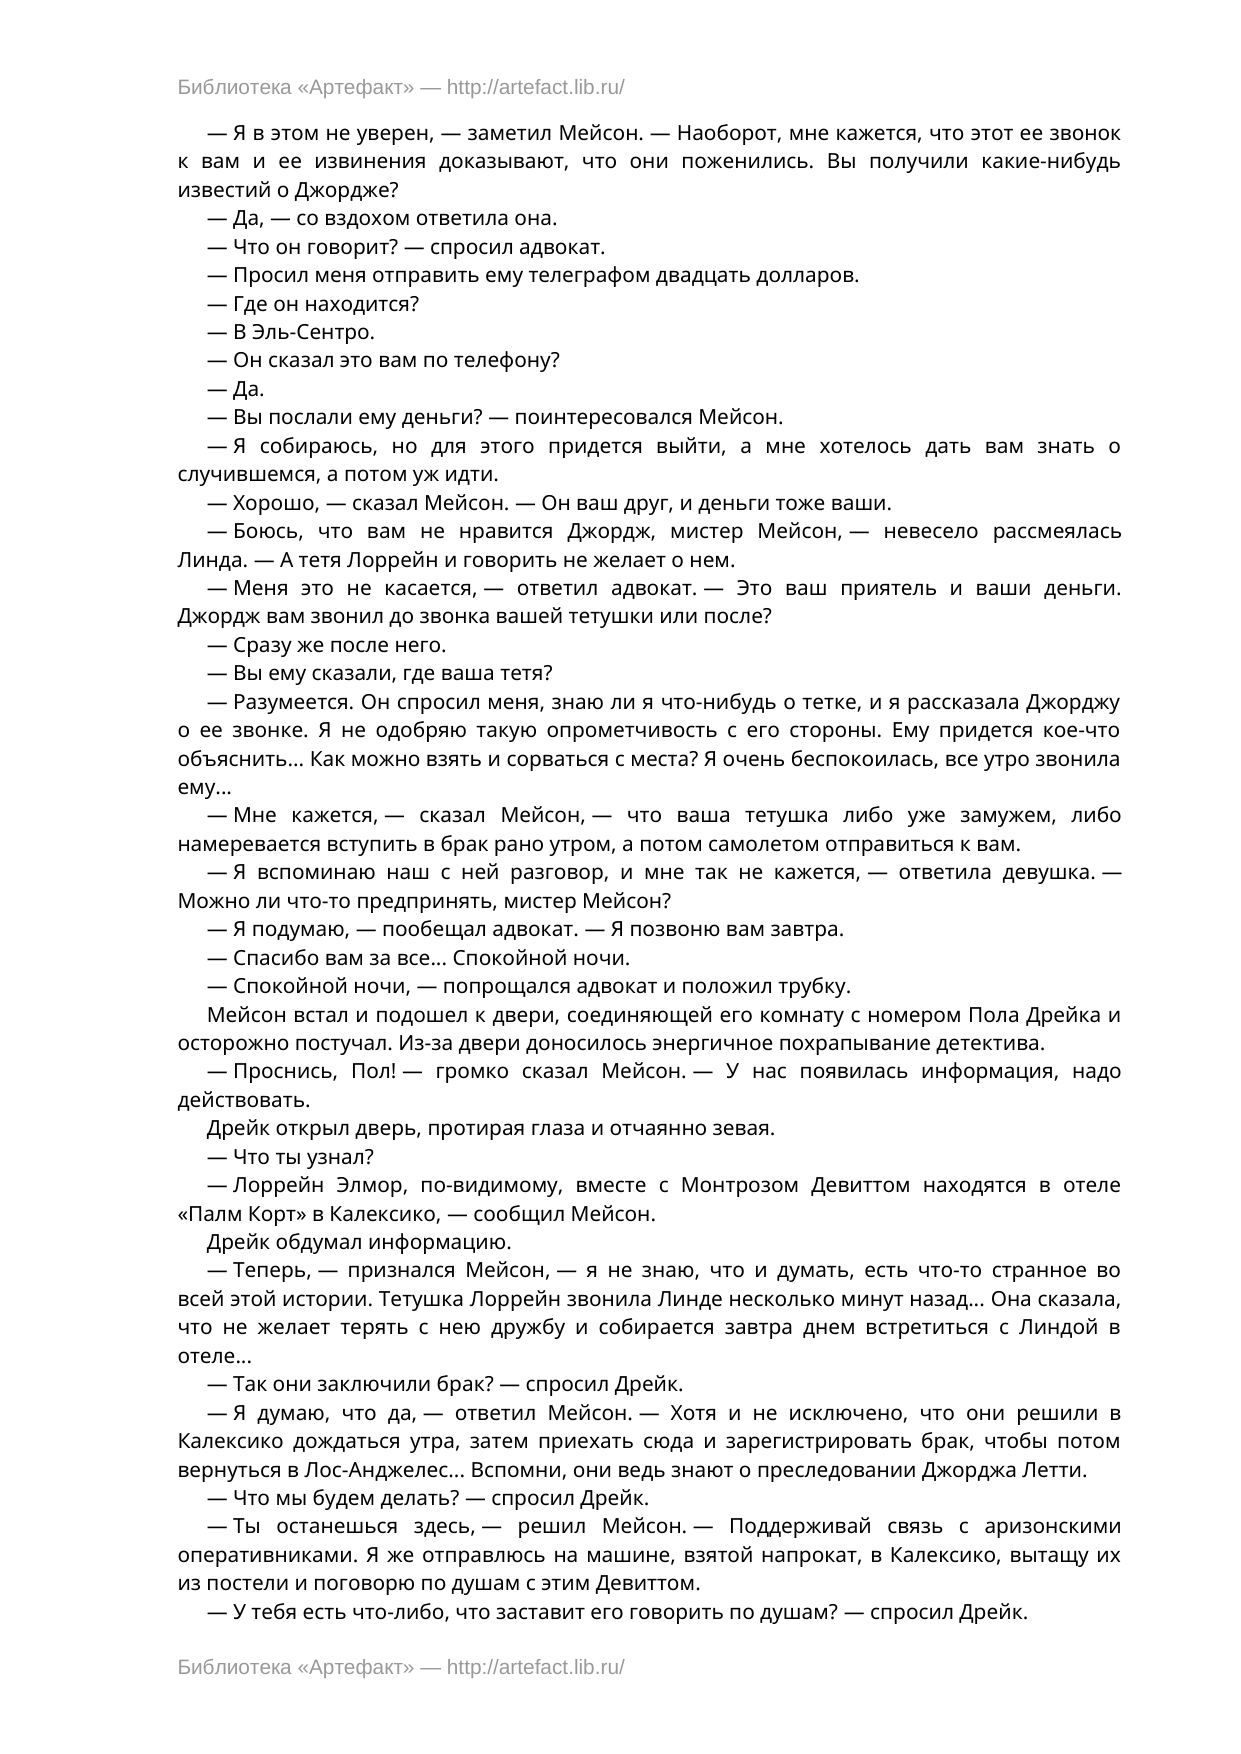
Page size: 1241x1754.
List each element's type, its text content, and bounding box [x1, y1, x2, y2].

text — Я подумаю, — пообещал адвокат. — Я позвоню вам завтра. [177, 914, 1122, 943]
text — Вы ему сказали, где ваша тетя? [177, 658, 1122, 687]
text — Я думаю, что да, — ответил Мейсон. — Хотя и не исключено, что они решили в Калексико дождаться утра, затем приехать сюда и зарегистрировать брак, чтобы потом вернуться в Лос-Анджелес... Вспомни, они ведь знают о преследовании Джорджа Летти. [177, 1398, 1122, 1483]
text — Вы послали ему деньги? — поинтересовался Мейсон. [177, 402, 1122, 431]
text — Да, — со вздохом ответила она. [177, 203, 1122, 232]
text — Так они заключили брак? — спросил Дрейк. [177, 1369, 1122, 1398]
text — Я в этом не уверен, — заметил Мейсон. — Наоборот, мне кажется, что этот ее звонок к вам и ее извинения доказывают, что они поженились. Вы получили какие-нибудь известий о Джордже? [177, 118, 1122, 203]
text — Просил меня отправить ему телеграфом двадцать долларов. [177, 260, 1122, 289]
text Мейсон встал и подошел к двери, соединяющей его комнату с номером Пола Дрейка и осторожно постучал. Из-за двери доносилось энергичное похрапывание детектива. [177, 1000, 1122, 1057]
text — В Эль-Сентро. [177, 317, 1122, 346]
text — Он сказал это вам по телефону? [177, 346, 1122, 374]
text — Ты останешься здесь, — решил Мейсон. — Поддерживай связь с аризонскими оперативниками. Я же отправлюсь на машине, взятой напрокат, в Калексико, вытащу их из постели и поговорю по душам с этим Девиттом. [177, 1512, 1122, 1597]
text — Я собираюсь, но для этого придется выйти, а мне хотелось дать вам знать о случившемся, а потом уж идти. [177, 431, 1122, 488]
text — Да. [177, 374, 1122, 402]
text — Теперь, — признался Мейсон, — я не знаю, что и думать, есть что-то странное во всей этой истории. Тетушка Лоррейн звонила Линде несколько минут назад... Она сказала, что не желает терять с нею дружбу и собирается завтра днем встретиться с Линдой в отеле... [177, 1256, 1122, 1369]
text Дрейк открыл дверь, протирая глаза и отчаянно зевая. [177, 1113, 1122, 1142]
text — Лоррейн Элмор, по-видимому, вместе с Монтрозом Девиттом находятся в отеле «Палм Корт» в Калексико, — сообщил Мейсон. [177, 1170, 1122, 1227]
text — Разумеется. Он спросил меня, знаю ли я что-нибудь о тетке, и я рассказала Джорджу о ее звонке. Я не одобряю такую опрометчивость с его стороны. Ему придется кое-что объяснить... Как можно взять и сорваться с места? Я очень беспокоилась, все утро звонила ему... [177, 687, 1122, 801]
text — Хорошо, — сказал Мейсон. — Он ваш друг, и деньги тоже ваши. [177, 488, 1122, 516]
text — Боюсь, что вам не нравится Джордж, мистер Мейсон, — невесело рассмеялась Линда. — А тетя Лоррейн и говорить не желает о нем. [177, 516, 1122, 573]
text — Спасибо вам за все... Спокойной ночи. [177, 943, 1122, 971]
text — Меня это не касается, — ответил адвокат. — Это ваш приятель и ваши деньги. Джордж вам звонил до звонка вашей тетушки или после? [177, 573, 1122, 630]
text Дрейк обдумал информацию. [177, 1227, 1122, 1256]
text — Сразу же после него. [177, 630, 1122, 658]
text — Что он говорит? — спросил адвокат. [177, 232, 1122, 260]
text — Что ты узнал? [177, 1142, 1122, 1170]
text — Что мы будем делать? — спросил Дрейк. [177, 1483, 1122, 1512]
text — Проснись, Пол! — громко сказал Мейсон. — У нас появилась информация, надо действовать. [177, 1057, 1122, 1113]
text — У тебя есть что-либо, что заставит его говорить по душам? — спросил Дрейк. [177, 1597, 1122, 1625]
text — Где он находится? [177, 289, 1122, 317]
text — Спокойной ночи, — попрощался адвокат и положил трубку. [177, 971, 1122, 1000]
text — Я вспоминаю наш с ней разговор, и мне так не кажется, — ответила девушка. — Можно ли что-то предпринять, мистер Мейсон? [177, 857, 1122, 914]
text — Мне кажется, — сказал Мейсон, — что ваша тетушка либо уже замужем, либо намеревается вступить в брак рано утром, а потом самолетом отправиться к вам. [177, 801, 1122, 857]
